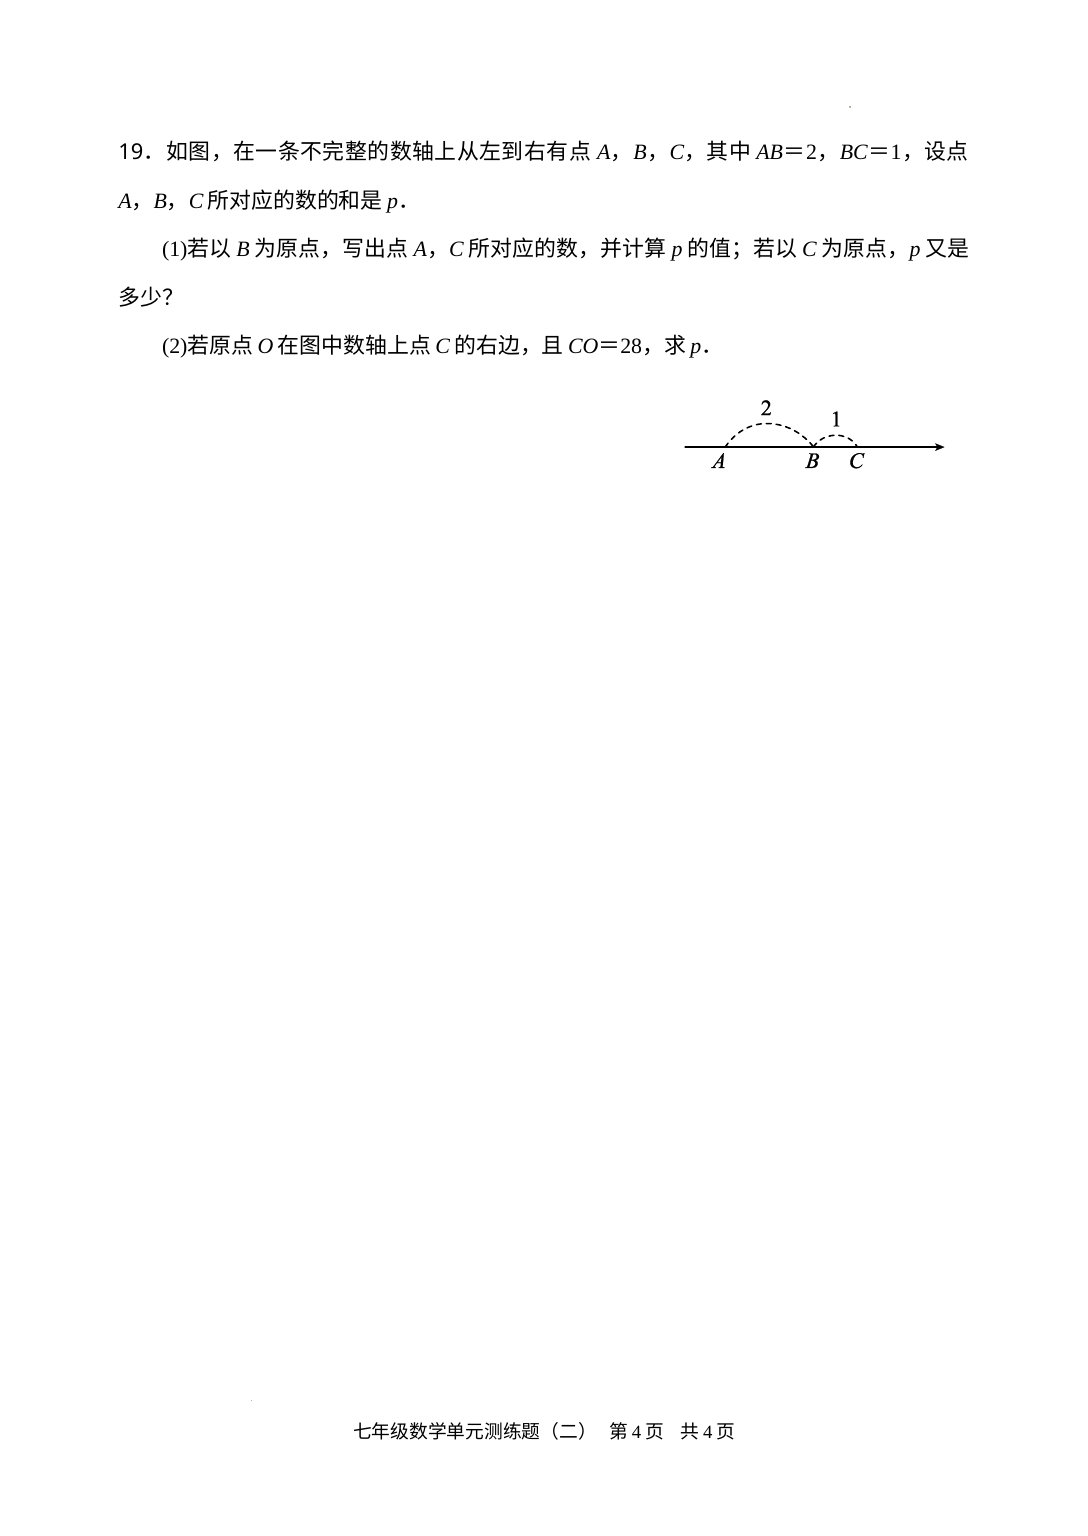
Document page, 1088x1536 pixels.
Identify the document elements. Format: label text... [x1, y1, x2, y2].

text (2)若原点O在图中数轴上点C的右边，且CO＝28，求p． [118, 328, 969, 360]
text (1)若以B为原点，写出点A，C所对应的数，并计算p的值；若以C为原点，p又是多少？ [118, 231, 969, 312]
text 19．如图，在一条不完整的数轴上从左到右有点A，B，C，其中AB＝2，BC＝1，设点A，B，C所对应的数的和是p． [118, 133, 969, 215]
